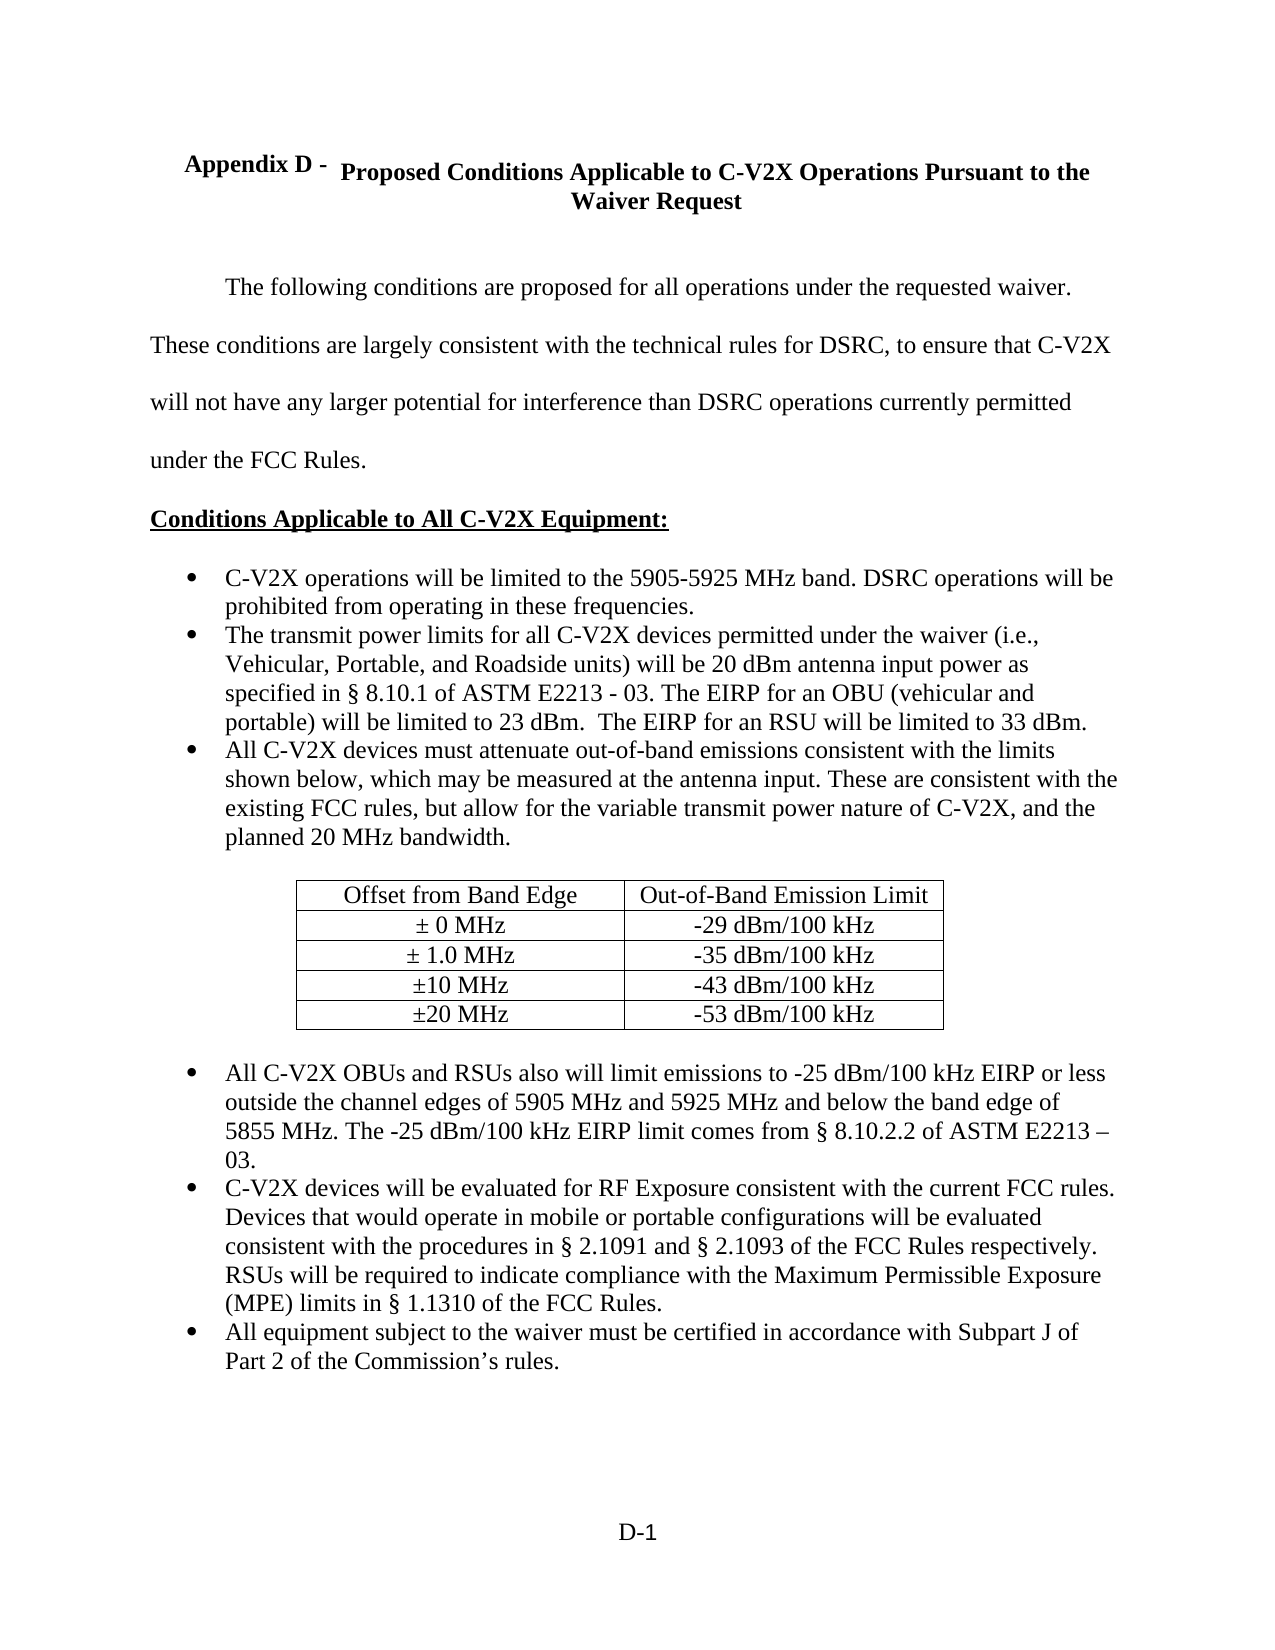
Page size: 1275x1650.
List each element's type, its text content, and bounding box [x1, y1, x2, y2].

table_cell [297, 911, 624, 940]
list All C-V2X OBUs and RSUs also will limit emissions to -25 dBm/100 kHz EIRP or less outside the channel edges of 5905 MHz and 5925 MHz and below the band edge of 5855 MHz. The -25 dBm/100 kHz EIRP limit comes from § 8.10.2.2 of ASTM E2213 – 03. [187, 1058, 1116, 1173]
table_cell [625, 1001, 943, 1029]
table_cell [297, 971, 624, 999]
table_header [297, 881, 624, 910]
text These conditions are largely consistent with the technical rules for DSRC, to ensure that C-V2X will not have any larger potential for interference than DSRC operations currently permitted under the FCC Rules. [150, 330, 1114, 473]
text Waiver Request [570, 186, 1135, 215]
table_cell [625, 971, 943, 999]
list All C-V2X devices must attenuate out-of-band emissions consistent with the limits shown below, which may be measured at the antenna input. These are consistent with the existing FCC rules, but allow for the variable transmit power nature of C-V2X, and the planned 20 MHz bandwidth. [187, 736, 1124, 851]
list The transmit power limits for all C-V2X devices permitted under the waiver (i.e., Vehicular, Portable, and Roadside units) will be 20 dBm antenna input power as specified in § 8.10.1 of ASTM E2213 - 03. The EIRP for an OBU (vehicular and portable) will be limited to 23 dBm. The EIRP for an RSU will be limited to 33 dBm. [187, 620, 1088, 735]
list All equipment subject to the waiver must be certified in accordance with Subpart J of Part 2 of the Commission’s rules. [187, 1317, 1079, 1375]
text The following conditions are proposed for all operations under the requested waiver. [225, 272, 1135, 301]
text Conditions Applicable to All C-V2X Equipment: [150, 504, 1135, 532]
list C-V2X devices will be evaluated for RF Exposure consistent with the current FCC rules. Devices that would operate in mobile or portable configurations will be evaluated consistent with the procedures in § 2.1091 and § 2.1093 of the FCC Rules respectively. RSUs will be required to indicate compliance with the Maximum Permissible Exposure (MPE) limits in § 1.1310 of the FCC Rules. [187, 1173, 1115, 1317]
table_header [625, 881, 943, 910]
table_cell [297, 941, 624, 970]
text Proposed Conditions Applicable to C-V2X Operations Pursuant to the [340, 157, 1135, 186]
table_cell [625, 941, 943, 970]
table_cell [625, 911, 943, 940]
text Appendix D - [184, 149, 327, 178]
list C-V2X operations will be limited to the 5905-5925 MHz band. DSRC operations will be prohibited from operating in these frequencies. [187, 563, 1121, 620]
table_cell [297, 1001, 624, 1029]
